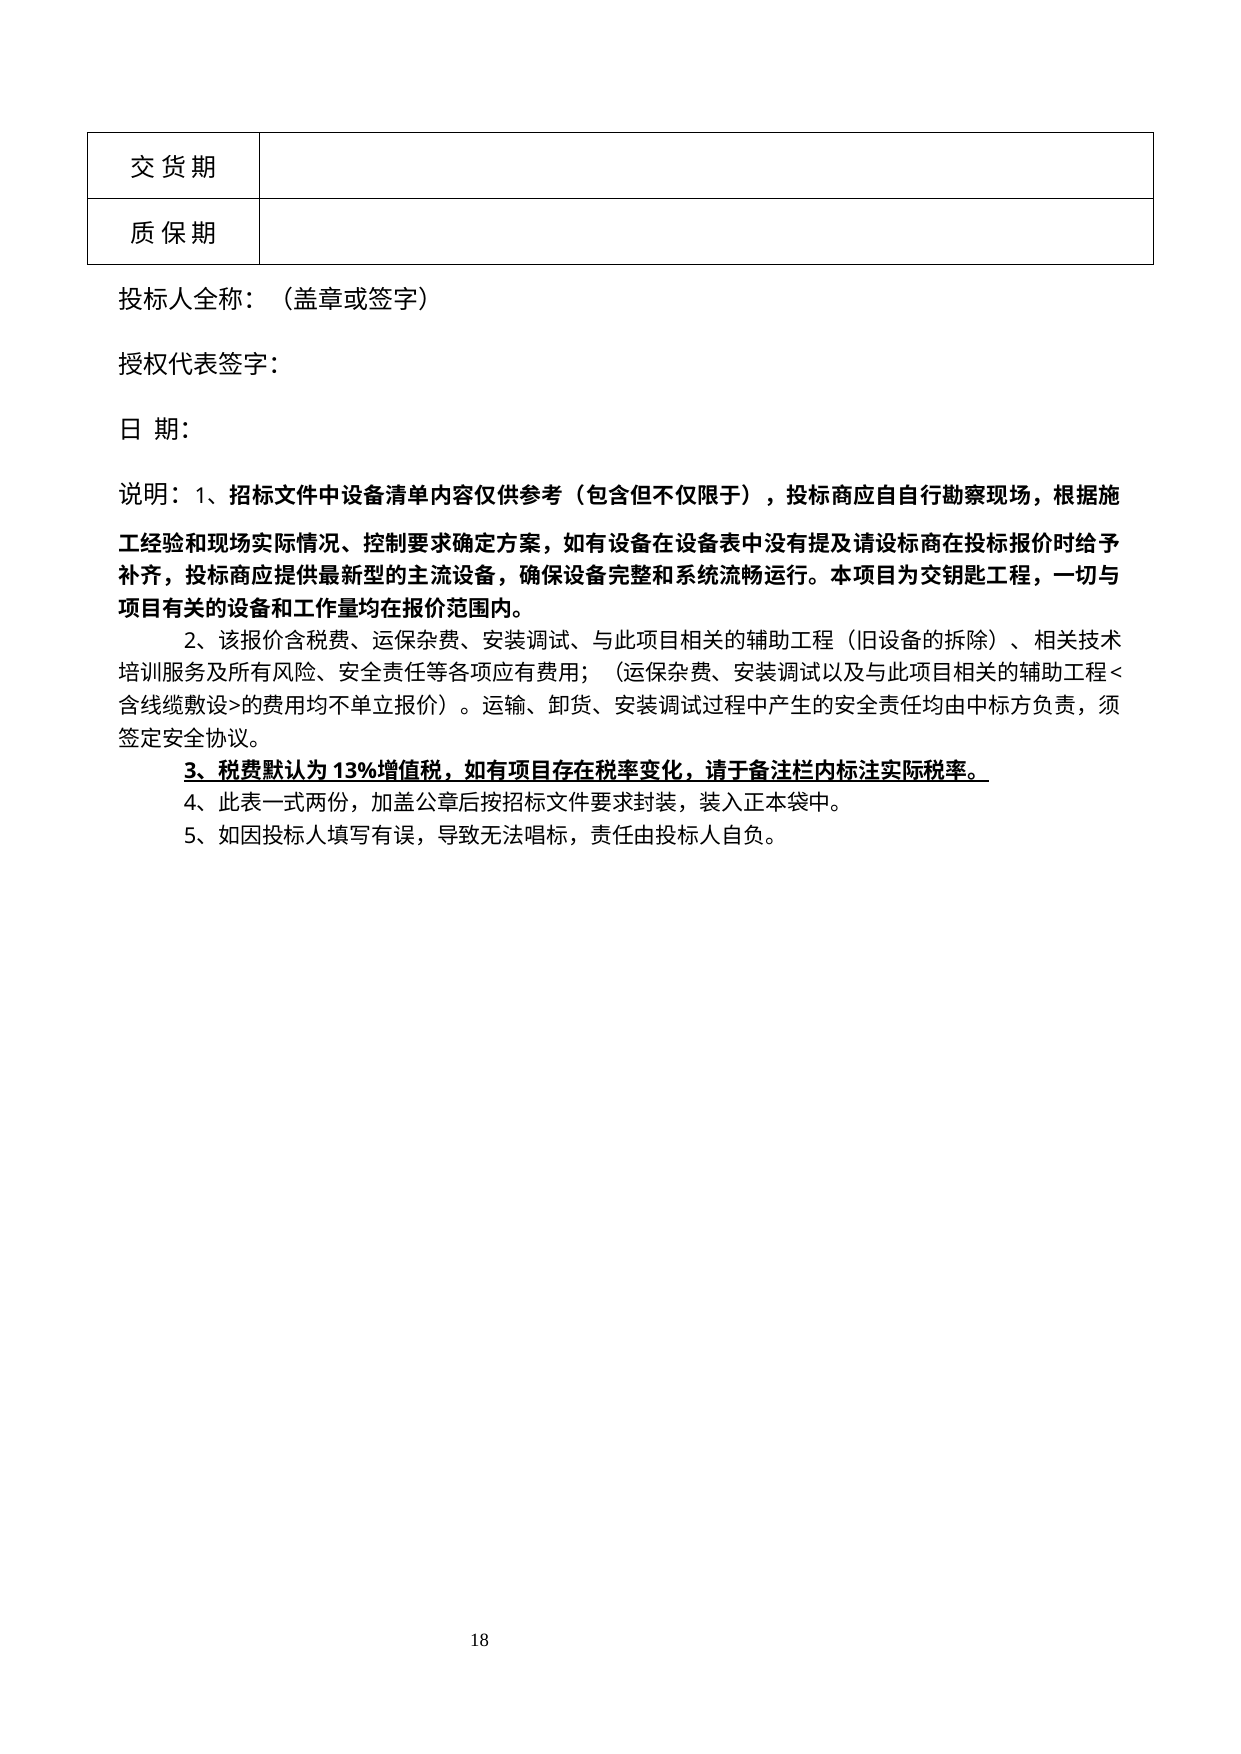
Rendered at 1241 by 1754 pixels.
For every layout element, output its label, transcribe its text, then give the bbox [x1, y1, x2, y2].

table_cell 交 货 期 [88, 133, 259, 198]
text 3、税费默认为13%增值税，如有项目存在税率变化，请于备注栏内标注实际税率。 [118, 753, 1122, 785]
text 说明：1、招标文件中设备清单内容仅供参考（包含但不仅限于），投标商应自自行勘察现场，根据施工经验和现场实际情况、控制要求确定方案，如有设备在设备表中没有提及请设标商在投标报价时给予补齐，投标商应提供最新型的主流设备，确保设备完整和系统流畅运行。本项目为交钥匙工程，一切与项目有关的设备和工作量均在报价范围内。 [118, 460, 1122, 623]
table_cell 质 保 期 [88, 199, 259, 264]
text 投标人全称：（盖章或签字） [118, 265, 1122, 330]
text 授权代表签字： [118, 330, 1122, 395]
table_cell [260, 199, 1153, 264]
text 日 期： [118, 395, 1122, 460]
text 4、此表一式两份，加盖公章后按招标文件要求封装，装入正本袋中。 [118, 785, 1122, 818]
text 5、如因投标人填写有误，导致无法唱标，责任由投标人自负。 [118, 818, 1122, 850]
table_cell [260, 133, 1153, 198]
text 2、该报价含税费、运保杂费、安装调试、与此项目相关的辅助工程（旧设备的拆除）、相关技术培训服务及所有风险、安全责任等各项应有费用；（运保杂费、安装调试以及与此项目相关的辅助工程<含线缆敷设>的费用均不单立报价）。运输、卸货、安装调试过程中产生的安全责任均由中标方负责，须签定安全协议。 [118, 623, 1122, 753]
